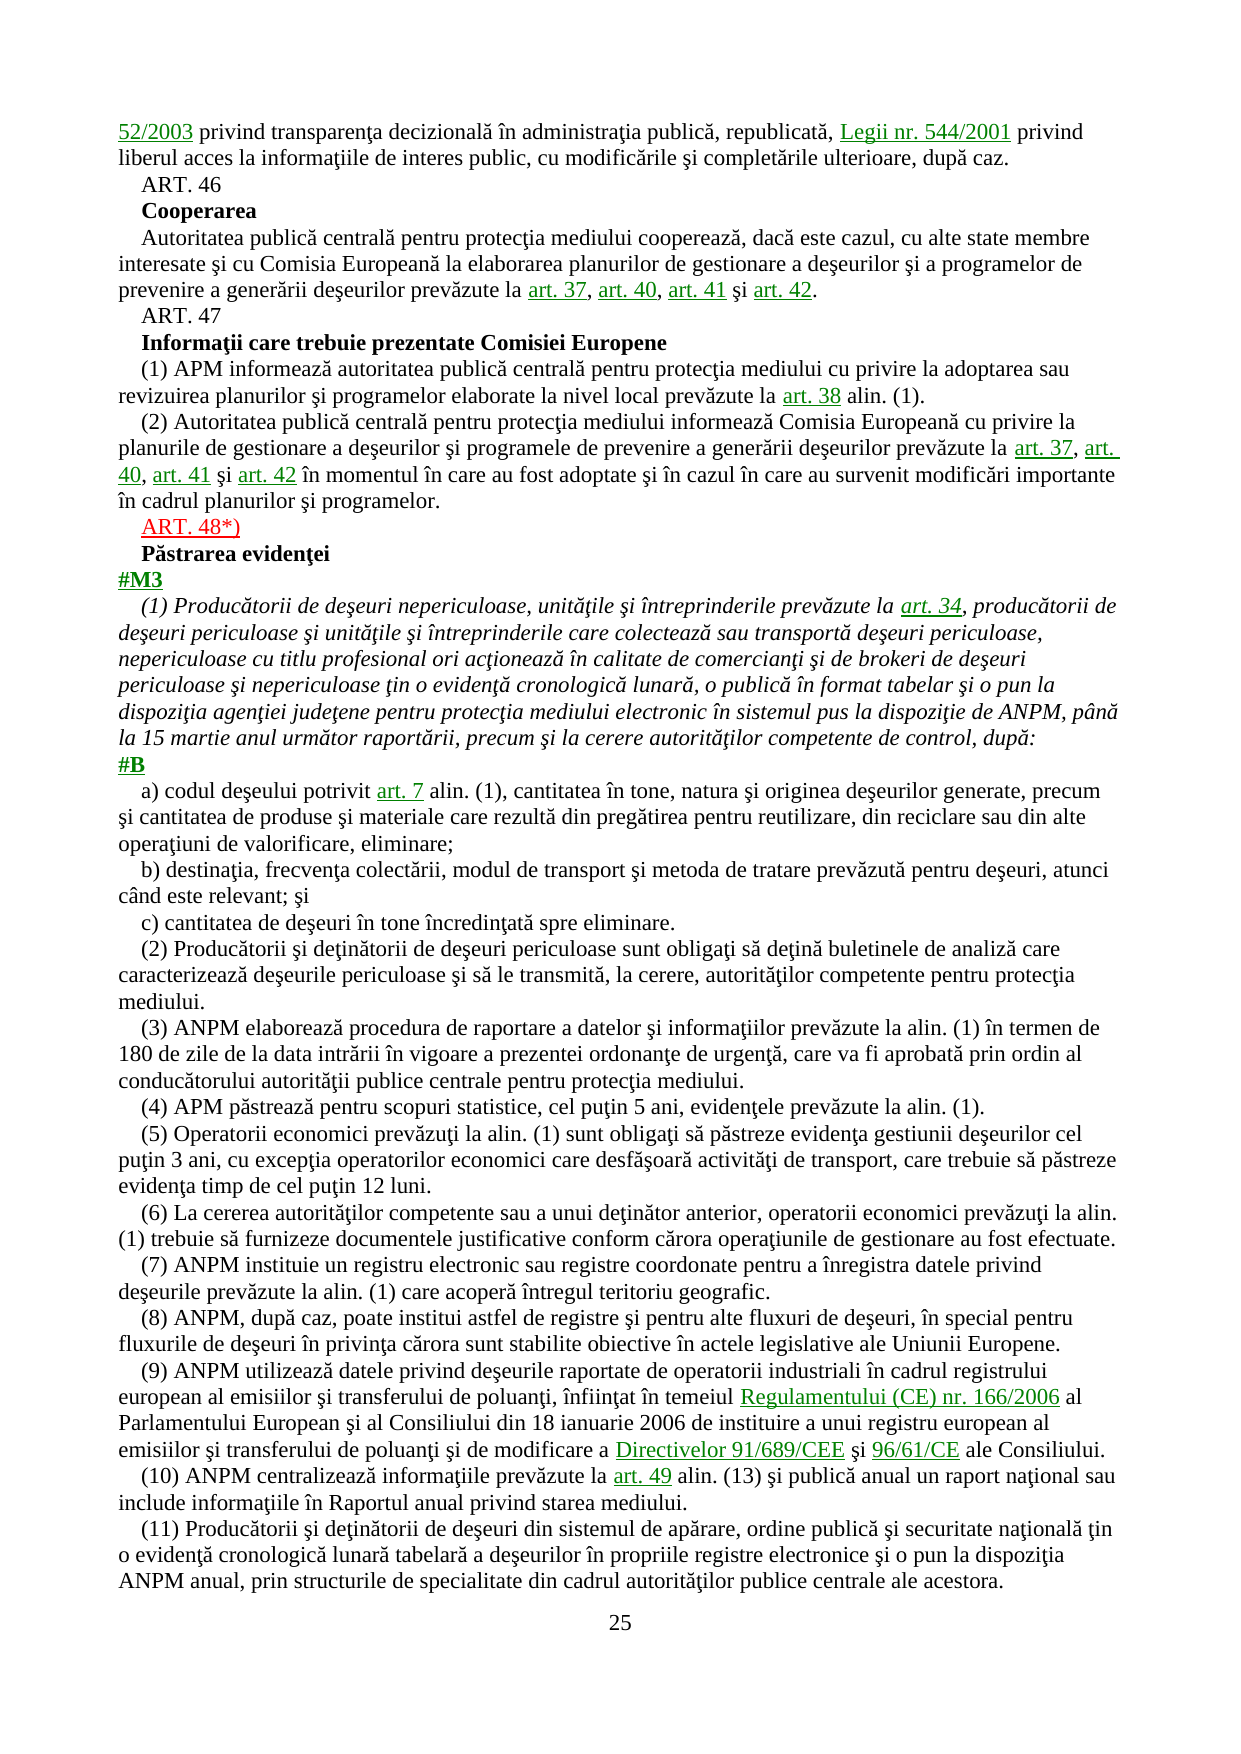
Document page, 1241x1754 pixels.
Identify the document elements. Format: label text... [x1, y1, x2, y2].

text Informaţii care trebuie prezentate Comisiei Europene [118, 329, 1122, 355]
text b) destinaţia, frecvenţa colectării, modul de transport şi metoda de tratare prevăzută pentru deşeuri, atunci când este relevant; şi [118, 856, 1122, 909]
text c) cantitatea de deşeuri în tone încredinţată spre eliminare. [118, 909, 1122, 935]
text (3) ANPM elaborează procedura de raportare a datelor şi informaţiilor prevăzute la alin. (1) în termen de 180 de zile de la data intrării în vigoare a prezentei ordonanţe de urgenţă, care va fi aprobată prin ordin al conducătorului autorităţii publice centrale pentru protecţia mediului. [118, 1014, 1122, 1093]
text (2) Producătorii şi deţinătorii de deşeuri periculoase sunt obligaţi să deţină buletinele de analiză care caracterizează deşeurile periculoase şi să le transmită, la cerere, autorităţilor competente pentru protecţia mediului. [118, 935, 1122, 1014]
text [118, 118, 1122, 171]
text #M3 [118, 566, 1122, 592]
text (1) APM informează autoritatea publică centrală pentru protecţia mediului cu privire la adoptarea sau revizuirea planurilor şi programelor elaborate la nivel local prevăzute la art. 38 alin. (1). [118, 355, 1122, 408]
text ART. 46 [118, 171, 1122, 197]
text (8) ANPM, după caz, poate institui astfel de registre şi pentru alte fluxuri de deşeuri, în special pentru fluxurile de deşeuri în privinţa cărora sunt stabilite obiective în actele legislative ale Uniunii Europene. [118, 1304, 1122, 1357]
text ART. 47 [118, 303, 1122, 329]
text Cooperarea [118, 197, 1122, 223]
text ART. 48*) [118, 513, 1122, 540]
text (11) Producătorii şi deţinătorii de deşeuri din sistemul de apărare, ordine publică şi securitate naţională ţin o evidenţă cronologică lunară tabelară a deşeurilor în propriile registre electronice şi o pun la dispoziţia ANPM anual, prin structurile de specialitate din cadrul autorităţilor publice centrale ale acestora. [118, 1515, 1122, 1594]
text a) codul deşeului potrivit art. 7 alin. (1), cantitatea în tone, natura şi originea deşeurilor generate, precum şi cantitatea de produse şi materiale care rezultă din pregătirea pentru reutilizare, din reciclare sau din alte operaţiuni de valorificare, eliminare; [118, 777, 1122, 856]
text Păstrarea evidenţei [118, 540, 1122, 566]
text (9) ANPM utilizează datele privind deşeurile raportate de operatorii industriali în cadrul registrului european al emisiilor şi transferului de poluanţi, înfiinţat în temeiul Regulamentului (CE) nr. 166/2006 al Parlamentului European şi al Consiliului din 18 ianuarie 2006 de instituire a unui registru european al emisiilor şi transferului de poluanţi şi de modificare a Directivelor 91/689/CEE şi 96/61/CE ale Consiliului. [118, 1357, 1122, 1462]
text (5) Operatorii economici prevăzuţi la alin. (1) sunt obligaţi să păstreze evidenţa gestiunii deşeurilor cel puţin 3 ani, cu excepţia operatorilor economici care desfăşoară activităţi de transport, care trebuie să păstreze evidenţa timp de cel puţin 12 luni. [118, 1119, 1122, 1199]
text Autoritatea publică centrală pentru protecţia mediului cooperează, dacă este cazul, cu alte state membre interesate şi cu Comisia Europeană la elaborarea planurilor de gestionare a deşeurilor şi a programelor de prevenire a generării deşeurilor prevăzute la art. 37, art. 40, art. 41 şi art. 42. [118, 223, 1122, 303]
text (7) ANPM instituie un registru electronic sau registre coordonate pentru a înregistra datele privind deşeurile prevăzute la alin. (1) care acoperă întregul teritoriu geografic. [118, 1251, 1122, 1304]
text (1) Producătorii de deşeuri nepericuloase, unităţile şi întreprinderile prevăzute la art. 34, producătorii de deşeuri periculoase şi unităţile şi întreprinderile care colectează sau transportă deşeuri periculoase, nepericuloase cu titlu profesional ori acţionează în calitate de comercianţi şi de brokeri de deşeuri periculoase şi nepericuloase ţin o evidenţă cronologică lunară, o publică în format tabelar şi o pun la dispoziţia agenţiei judeţene pentru protecţia mediului electronic în sistemul pus la dispoziţie de ANPM, până la 15 martie anul următor raportării, precum şi la cerere autorităţilor competente de control, după: [118, 592, 1122, 751]
text (4) APM păstrează pentru scopuri statistice, cel puţin 5 ani, evidenţele prevăzute la alin. (1). [118, 1093, 1122, 1119]
text (10) ANPM centralizează informaţiile prevăzute la art. 49 alin. (13) şi publică anual un raport naţional sau include informaţiile în Raportul anual privind starea mediului. [118, 1462, 1122, 1515]
text (2) Autoritatea publică centrală pentru protecţia mediului informează Comisia Europeană cu privire la planurile de gestionare a deşeurilor şi programele de prevenire a generării deşeurilor prevăzute la art. 37, art. 40, art. 41 şi art. 42 în momentul în care au fost adoptate şi în cazul în care au survenit modificări importante în cadrul planurilor şi programelor. [118, 408, 1122, 513]
text #B [118, 751, 1122, 777]
text (6) La cererea autorităţilor competente sau a unui deţinător anterior, operatorii economici prevăzuţi la alin. (1) trebuie să furnizeze documentele justificative conform cărora operaţiunile de gestionare au fost efectuate. [118, 1199, 1122, 1251]
